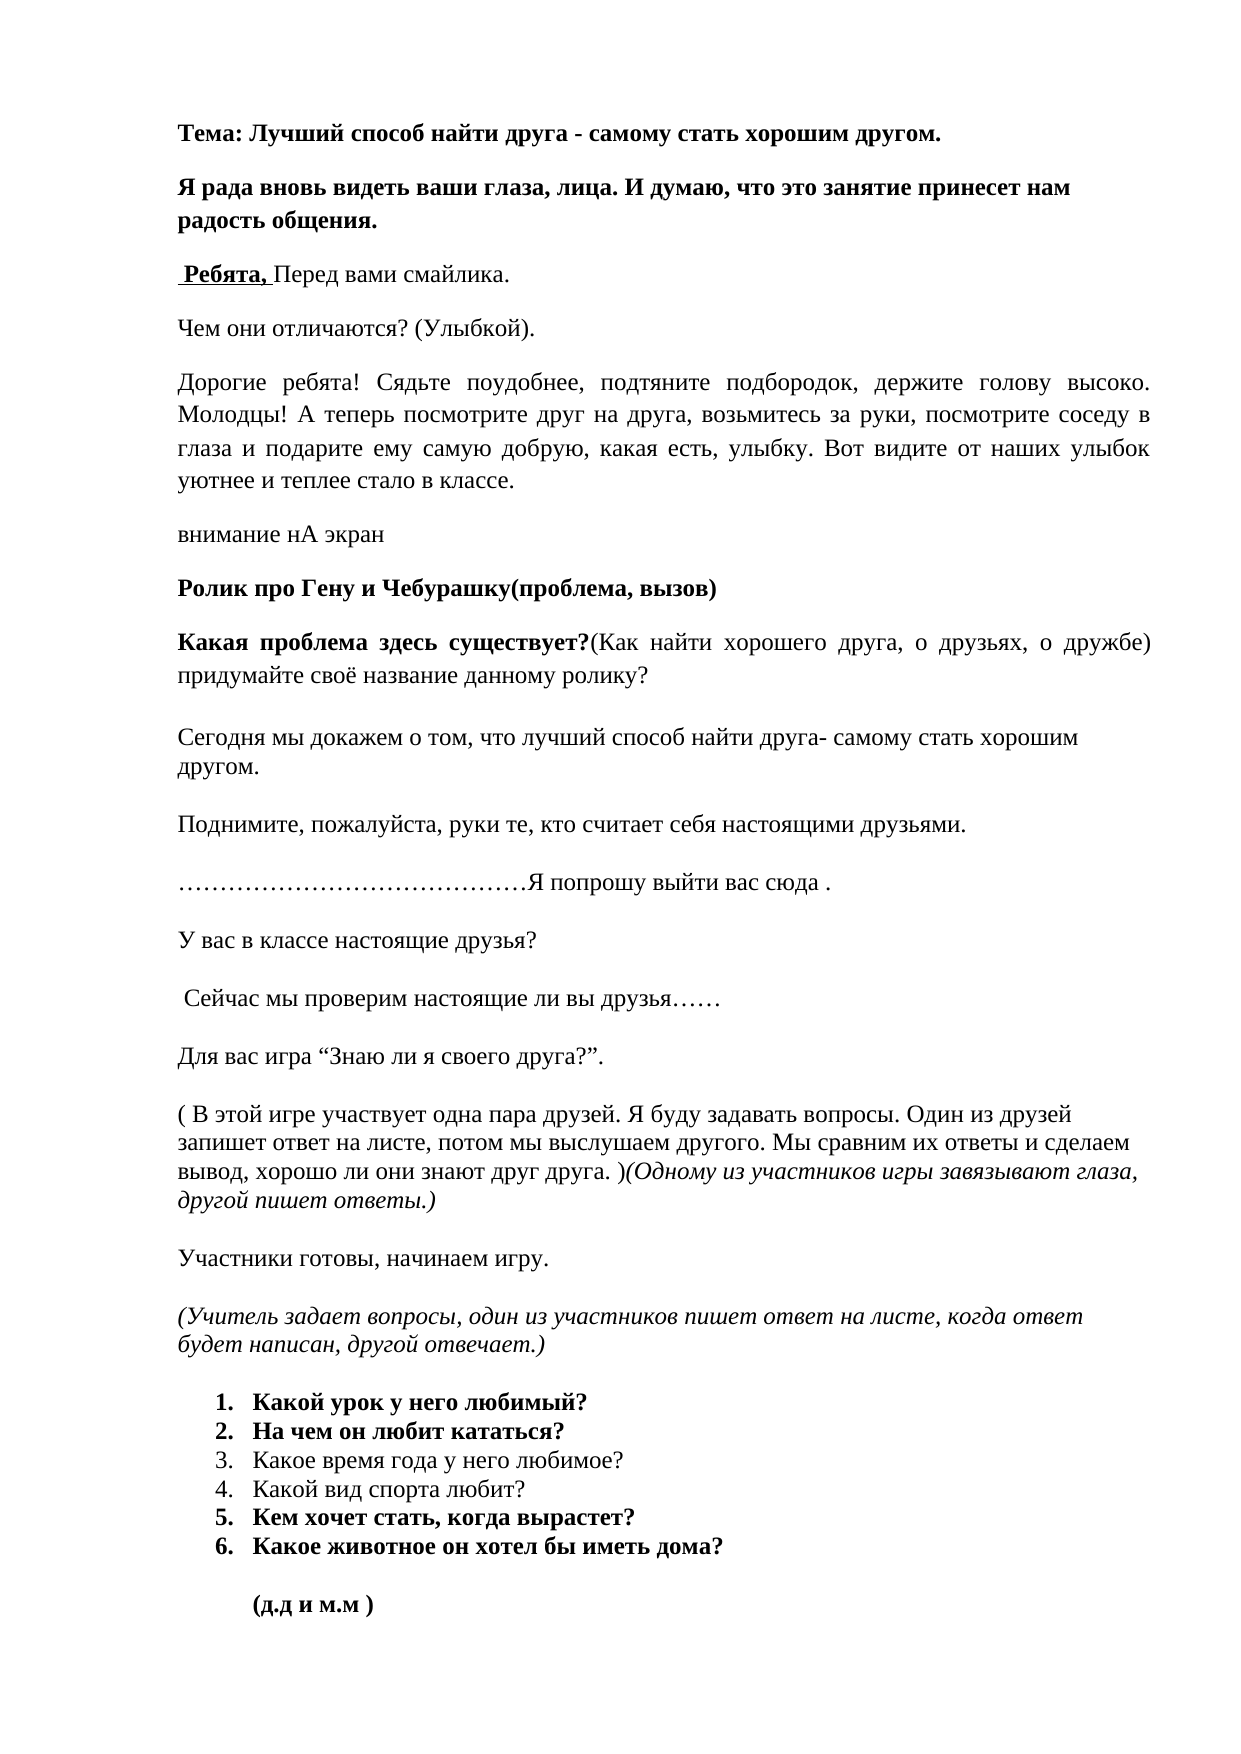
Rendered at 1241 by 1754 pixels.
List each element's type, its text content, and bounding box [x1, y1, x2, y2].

list Кем хочет стать, когда вырастет? [215, 1502, 1152, 1531]
text Поднимите, пожалуйста, руки те, кто считает себя настоящими друзьями. [177, 809, 1152, 838]
text Ролик про Гену и Чебурашку(проблема, вызов) [177, 573, 1152, 602]
list Какое время года у него любимое? [215, 1445, 1152, 1474]
text Участники готовы, начинаем игру. [177, 1243, 1152, 1272]
list Какое животное он хотел бы иметь дома? [215, 1531, 1152, 1560]
text Сегодня мы докажем о том, что лучший способ найти друга- самому стать хорошим другом. [177, 722, 1152, 780]
text Я рада вновь видеть ваши глаза, лица. И думаю, что это занятие принесет нам радость общения. [177, 172, 1152, 234]
list Какой вид спорта любит? [215, 1474, 1152, 1502]
text Сейчас мы проверим настоящие ли вы друзья…… [177, 983, 1152, 1012]
text Тема: Лучший способ найти друга - самому стать хорошим другом. [177, 118, 1152, 147]
text Чем они отличаются? (Улыбкой). [177, 313, 1152, 341]
text У вас в классе настоящие друзья? [177, 925, 1152, 954]
text (Учитель задает вопросы, один из участников пишет ответ на листе, когда ответ будет написан, другой отвечает.) [177, 1301, 1152, 1358]
text ( В этой игре участвует одна пара друзей. Я буду задавать вопросы. Один из друзей запишет ответ на листе, потом мы выслушаем другого. Мы сравним их ответы и сделаем вывод, хорошо ли они знают друг друга. )(Одному из участников игры завязывают глаза, другой пишет ответы.) [177, 1099, 1152, 1214]
text Ребята, Перед вами смайлика. [177, 259, 1152, 288]
list На чем он любит кататься? [215, 1416, 1152, 1445]
list Какой урок у него любимый? [215, 1387, 1152, 1416]
text Дорогие ребята! Сядьте поудобнее, подтяните подбородок, держите голову высоко. Молодцы! А теперь посмотрите друг на друга, возьмитесь за руки, посмотрите соседу в глаза и подарите ему самую добрую, какая есть, улыбку. Вот видите от наших улыбок уютнее и теплее стало в классе. [177, 367, 1152, 494]
text (д.д и м.м ) [252, 1589, 1152, 1618]
text Для вас игра “Знаю ли я своего друга?”. [177, 1041, 1152, 1069]
text Какая проблема здесь существует?(Как найти хорошего друга, о друзьях, о дружбе) придумайте своё название данному ролику? [177, 627, 1152, 689]
text ……………………………………Я попрошу выйти вас сюда . [177, 867, 1152, 896]
text внимание нА экран [177, 519, 1152, 548]
